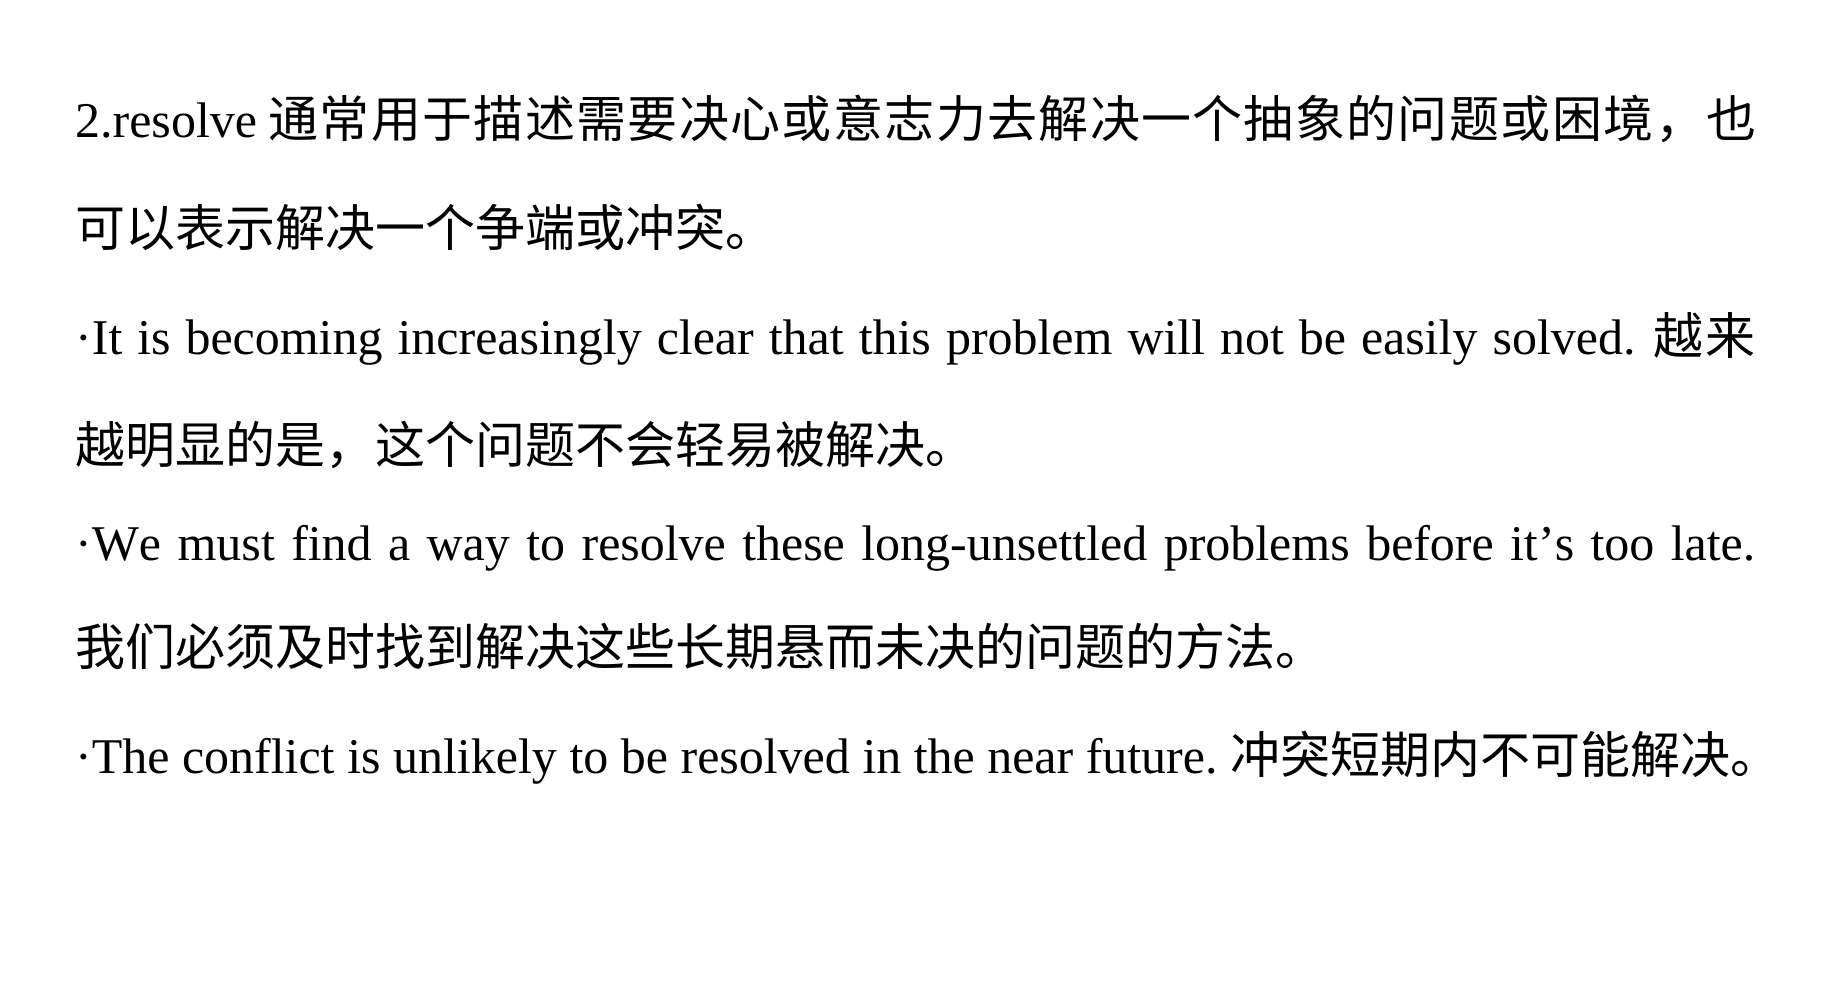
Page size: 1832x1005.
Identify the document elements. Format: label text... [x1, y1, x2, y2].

text ·The conflict is unlikely to be resolved in the near future. 冲突短期内不可能解决。 [75, 716, 1756, 788]
text ·It is becoming increasingly clear that this problem will not be easily solved. 越来越明显的是，这个问题不会轻易被解决。 [75, 297, 1756, 478]
text ·We must find a way to resolve these long-unsettled problems before it’s too late. 我们必须及时找到解决这些长期悬而未决的问题的方法。 [75, 514, 1756, 680]
text 2.resolve通常用于描述需要决心或意志力去解决一个抽象的问题或困境，也可以表示解决一个争端或冲突。 [75, 79, 1756, 261]
